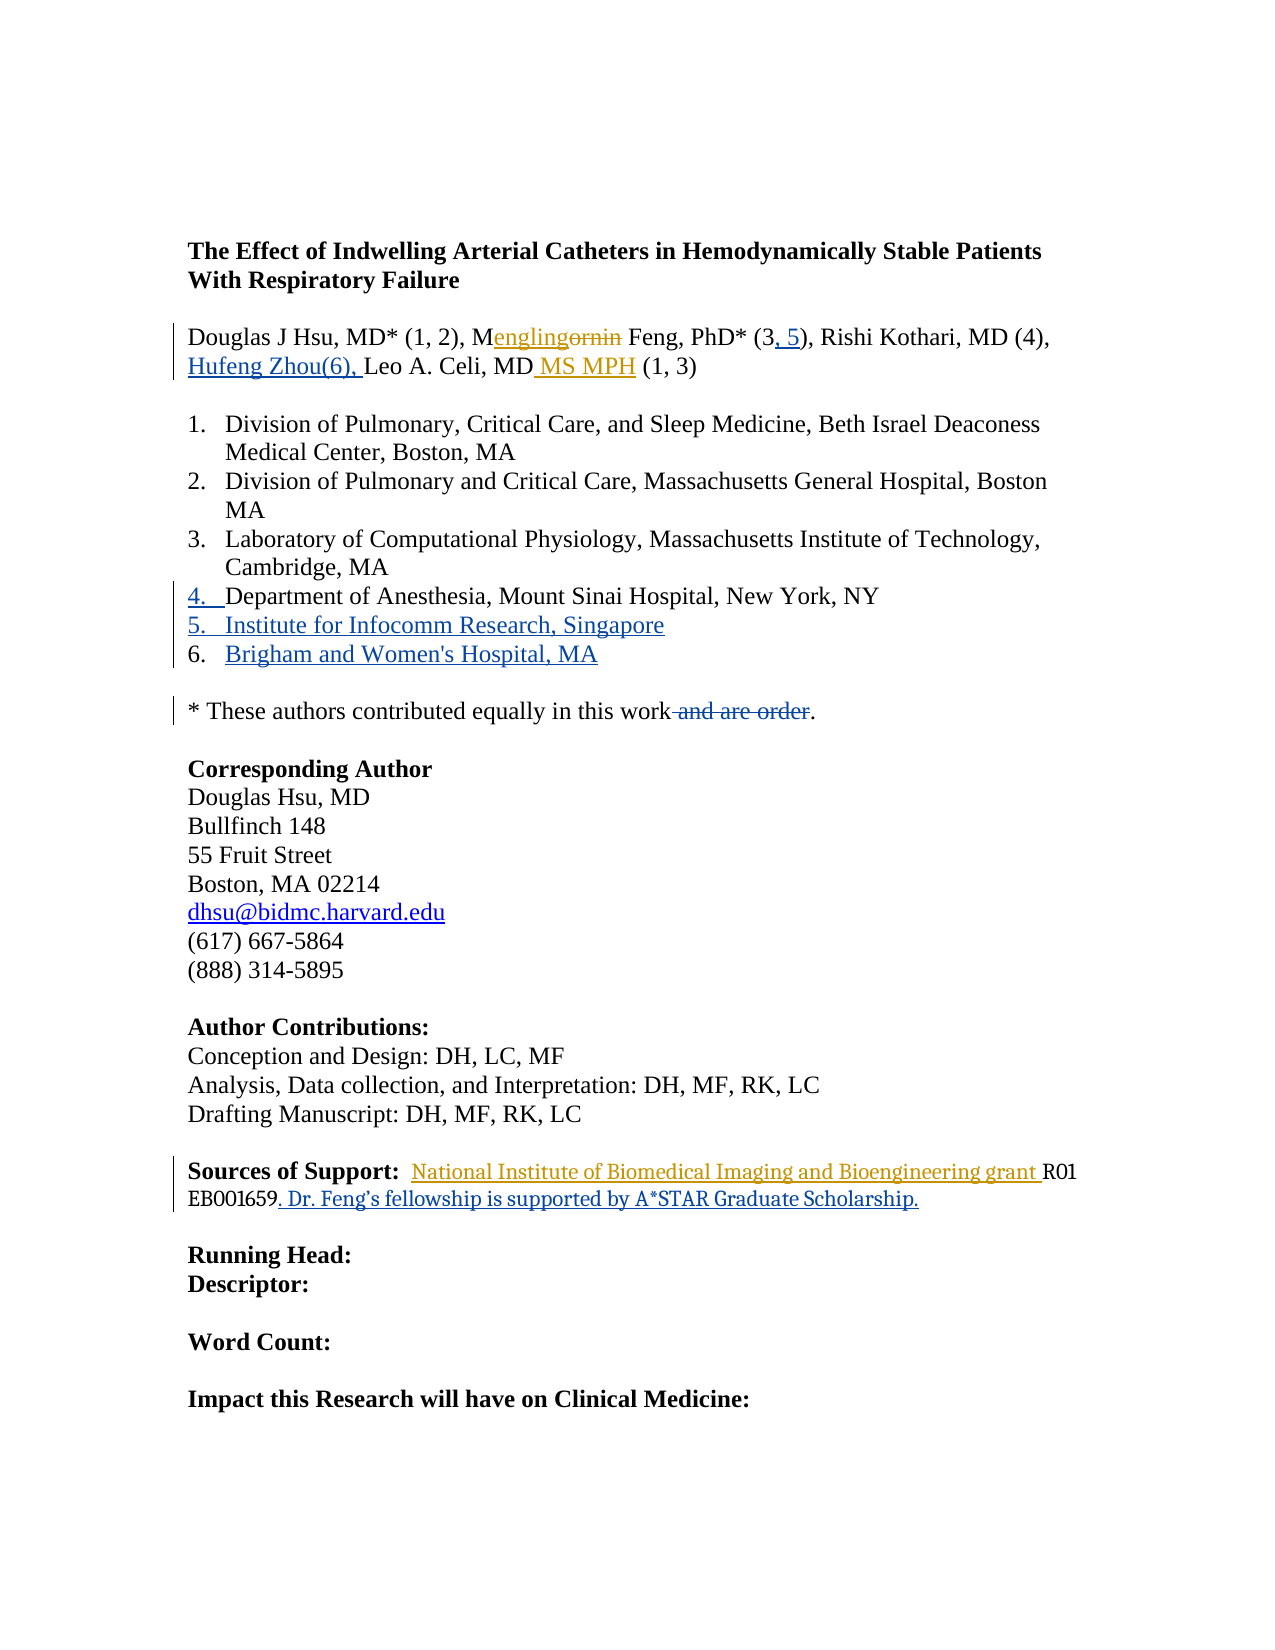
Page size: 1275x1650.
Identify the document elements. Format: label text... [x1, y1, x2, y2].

text Drafting Manuscript: DH, MF, RK, LC [187, 1099, 1087, 1127]
text Running Head: [187, 1240, 1087, 1269]
text The Effect of Indwelling Arterial Catheters in Hemodynamically Stable Patients With Respiratory Failure [187, 236, 1087, 294]
list Division of Pulmonary, Critical Care, and Sleep Medicine, Beth Israel Deaconess Medical Center, Boston, MA [187, 409, 1087, 466]
text Douglas J Hsu, MD* (1, 2), M Feng, PhD* (3), Rishi Kothari, MD (4), Leo A. Celi, MD (1, 3) [187, 322, 1087, 380]
text (617) 667-5864 [187, 926, 1087, 955]
text dhsu@bidmc.harvard.edu [187, 897, 1087, 926]
list Division of Pulmonary and Critical Care, Massachusetts General Hospital, Boston MA [187, 466, 1087, 524]
text Bullfinch 148 [187, 811, 1087, 840]
text Sources of Support: R01 EB001659 [187, 1156, 1087, 1212]
text Douglas Hsu, MD [187, 782, 1087, 811]
text * These authors contributed equally in this work. [187, 696, 1087, 725]
text Boston, MA 02214 [187, 869, 1087, 897]
text Analysis, Data collection, and Interpretation: DH, MF, RK, LC [187, 1070, 1087, 1099]
text (888) 314-5895 [187, 955, 1087, 984]
list Laboratory of Computational Physiology, Massachusetts Institute of Technology, Cambridge, MA [187, 524, 1087, 581]
text 55 Fruit Street [187, 840, 1087, 869]
text Corresponding Author [187, 754, 1087, 782]
text Impact this Research will have on Clinical Medicine: [187, 1384, 1087, 1413]
text Conception and Design: DH, LC, MF [187, 1041, 1087, 1070]
text Word Count: [187, 1298, 1087, 1355]
text Descriptor: [187, 1269, 1087, 1298]
list Department of Anesthesia, Mount Sinai Hospital, New York, NY [187, 581, 1087, 610]
text Author Contributions: [187, 1012, 1087, 1041]
